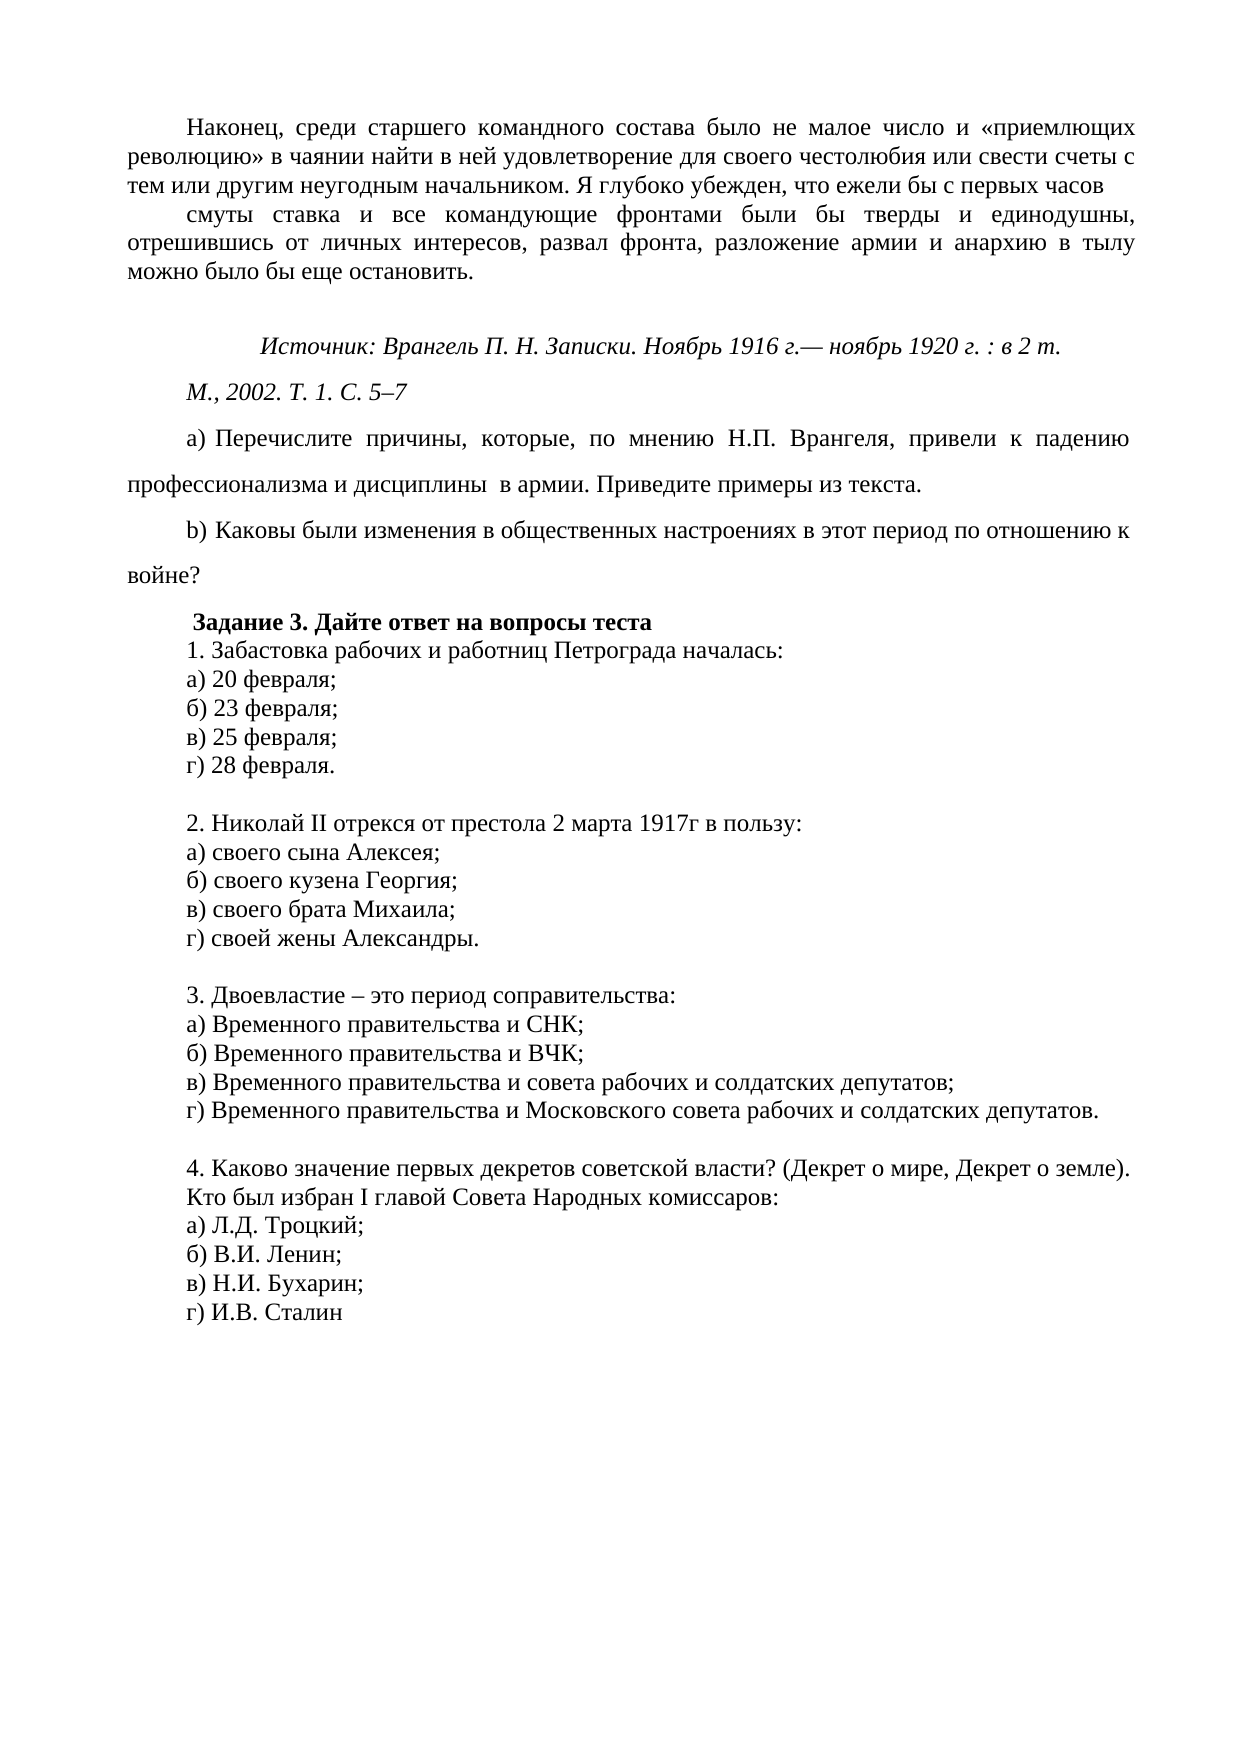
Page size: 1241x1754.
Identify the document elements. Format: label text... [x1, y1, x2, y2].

text 3. Двоевластие – это период соправительства: [127, 980, 1146, 1009]
text б) своего кузена Георгия; [127, 865, 1146, 894]
list Источник: Врангель П. Н. Записки. Ноябрь 1916 г.— ноябрь 1920 г. : в 2 т. [201, 331, 1146, 360]
text в) своего брата Михаила; [127, 894, 1146, 923]
text г) 28 февраля. [127, 750, 1146, 779]
text б) В.И. Ленин; [127, 1239, 1146, 1268]
text а) Временного правительства и СНК; [127, 1009, 1146, 1038]
list Каковы были изменения в общественных настроениях в этот период по отношению к войне? [127, 515, 1131, 589]
list М., 2002. Т. 1. С. 5–7 [127, 377, 1131, 406]
list Перечислите причины, которые, по мнению Н.П. Врангеля, привели к падению профессионализма и дисциплины в армии. Приведите примеры из текста. [127, 423, 1131, 497]
text 4. Каково значение первых декретов советской власти? (Декрет о мире, Декрет о земле). [127, 1153, 1146, 1182]
text в) 25 февраля; [127, 722, 1146, 750]
text а) Л.Д. Троцкий; [127, 1210, 1146, 1239]
text Кто был избран I главой Совета Народных комиссаров: [127, 1182, 1146, 1210]
text а) 20 февраля; [127, 664, 1146, 693]
text смуты ставка и все командующие фронтами были бы тверды и единодушны, отрешившись от личных интересов, развал фронта, разложение армии и анархию в тылу можно было бы еще остановить. [127, 199, 1137, 285]
text в) Временного правительства и совета рабочих и солдатских депутатов; [127, 1067, 1146, 1095]
text г) И.В. Сталин [127, 1297, 1146, 1325]
text б) Временного правительства и ВЧК; [127, 1038, 1146, 1067]
text в) Н.И. Бухарин; [127, 1268, 1146, 1297]
text г) Временного правительства и Московского совета рабочих и солдатских депутатов. [127, 1095, 1146, 1124]
text г) своей жены Александры. [127, 923, 1146, 952]
text 2. Николай II отрекся от престола 2 марта 1917г в пользу: [127, 808, 1146, 837]
text Наконец, среди старшего командного состава было не малое число и «приемлющих революцию» в чаянии найти в ней удовлетворение для своего честолюбия или свести счеты с тем или другим неугодным начальником. Я глубоко убежден, что ежели бы с первых часов [127, 112, 1137, 199]
text 1. Забастовка рабочих и работниц Петрограда началась: [127, 635, 1146, 664]
text Задание 3. Дайте ответ на вопросы теста [127, 607, 1146, 635]
text б) 23 февраля; [127, 693, 1146, 722]
text а) своего сына Алексея; [127, 837, 1146, 865]
